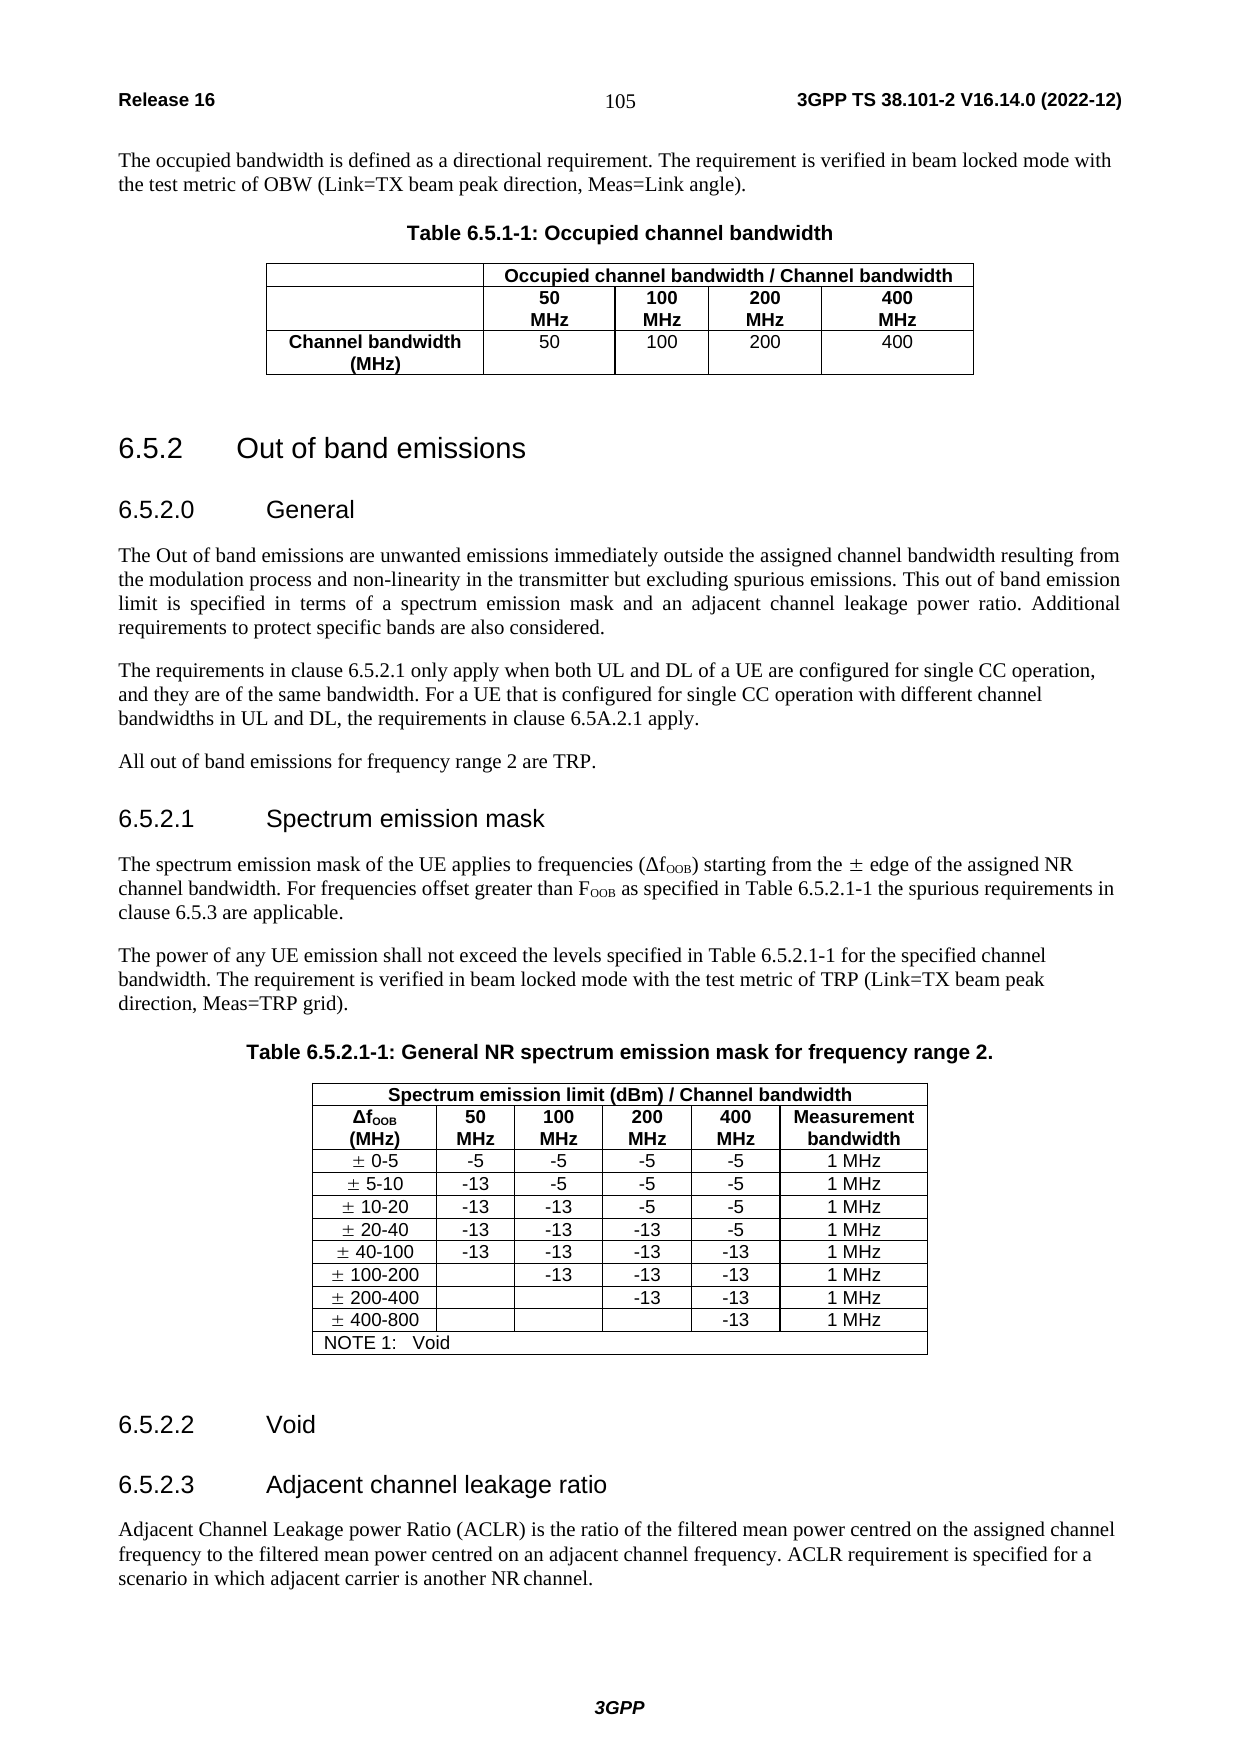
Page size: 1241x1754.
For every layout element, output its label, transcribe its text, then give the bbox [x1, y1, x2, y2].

text The spectrum emission mask of the UE applies to frequencies (ΔfOOB) starting from the edge of the assigned NR channel bandwidth. For frequencies offset greater than FOOB as specified in Table 6.5.2.1-1 the spurious requirements in clause 6.5.3 are applicable. [118, 852, 1122, 924]
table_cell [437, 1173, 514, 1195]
text All out of band emissions for frequency range 2 are TRP. [118, 749, 1122, 773]
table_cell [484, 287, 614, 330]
subtitle 6.5.2 Out of band emissions [118, 431, 1122, 464]
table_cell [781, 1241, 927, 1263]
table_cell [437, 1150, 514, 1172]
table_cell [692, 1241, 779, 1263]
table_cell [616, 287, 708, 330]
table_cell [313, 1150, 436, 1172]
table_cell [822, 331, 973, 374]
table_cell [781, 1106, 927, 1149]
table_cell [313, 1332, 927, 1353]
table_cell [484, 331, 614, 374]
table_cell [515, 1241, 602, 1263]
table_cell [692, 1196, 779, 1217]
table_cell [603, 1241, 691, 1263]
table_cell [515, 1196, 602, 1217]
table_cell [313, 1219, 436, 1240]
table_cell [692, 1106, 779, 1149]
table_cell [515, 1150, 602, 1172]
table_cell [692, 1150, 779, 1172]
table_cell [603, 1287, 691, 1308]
text The requirements in clause 6.5.2.1 only apply when both UL and DL of a UE are configured for single CC operation, and they are of the same bandwidth. For a UE that is configured for single CC operation with different channel bandwidths in UL and DL, the requirements in clause 6.5A.2.1 apply. [118, 658, 1122, 730]
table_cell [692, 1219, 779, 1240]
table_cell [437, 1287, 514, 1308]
text The Out of band emissions are unwanted emissions immediately outside the assigned channel bandwidth resulting from the modulation process and non-linearity in the transmitter but excluding spurious emissions. This out of band emission limit is specified in terms of a spectrum emission mask and an adjacent channel leakage power ratio. Additional requirements to protect specific bands are also considered. [118, 543, 1122, 639]
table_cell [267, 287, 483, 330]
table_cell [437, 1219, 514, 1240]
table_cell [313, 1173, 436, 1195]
subtitle 6.5.2.0 General [118, 495, 1122, 524]
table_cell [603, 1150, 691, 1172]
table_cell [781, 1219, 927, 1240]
subtitle 6.5.2.3 Adjacent channel leakage ratio [118, 1470, 1122, 1499]
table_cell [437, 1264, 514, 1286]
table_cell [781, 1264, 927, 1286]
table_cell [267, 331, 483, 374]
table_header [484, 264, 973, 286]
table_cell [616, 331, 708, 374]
subtitle 6.5.2.2 Void [118, 1410, 1122, 1439]
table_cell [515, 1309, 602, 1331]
text The occupied bandwidth is defined as a directional requirement. The requirement is verified in beam locked mode with the test metric of OBW (Link=TX beam peak direction, Meas=Link angle). [118, 147, 1122, 196]
subtitle 6.5.2.1 Spectrum emission mask [118, 804, 1122, 833]
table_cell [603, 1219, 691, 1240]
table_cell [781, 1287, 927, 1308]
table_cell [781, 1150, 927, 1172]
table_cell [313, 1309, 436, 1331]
text Table 6.5.1-1: Occupied channel bandwidth [118, 221, 1122, 244]
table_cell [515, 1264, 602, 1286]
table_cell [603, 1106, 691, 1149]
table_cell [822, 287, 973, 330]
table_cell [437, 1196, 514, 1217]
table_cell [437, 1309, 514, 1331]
text The power of any UE emission shall not exceed the levels specified in Table 6.5.2.1-1 for the specified channel bandwidth. The requirement is verified in beam locked mode with the test metric of TRP (Link=TX beam peak direction, Meas=TRP grid). [118, 943, 1122, 1015]
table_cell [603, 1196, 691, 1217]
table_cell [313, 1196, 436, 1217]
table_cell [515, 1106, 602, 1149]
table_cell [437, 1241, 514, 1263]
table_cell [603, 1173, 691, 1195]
text Table 6.5.2.1-1: General NR spectrum emission mask for frequency range 2. [118, 1040, 1122, 1064]
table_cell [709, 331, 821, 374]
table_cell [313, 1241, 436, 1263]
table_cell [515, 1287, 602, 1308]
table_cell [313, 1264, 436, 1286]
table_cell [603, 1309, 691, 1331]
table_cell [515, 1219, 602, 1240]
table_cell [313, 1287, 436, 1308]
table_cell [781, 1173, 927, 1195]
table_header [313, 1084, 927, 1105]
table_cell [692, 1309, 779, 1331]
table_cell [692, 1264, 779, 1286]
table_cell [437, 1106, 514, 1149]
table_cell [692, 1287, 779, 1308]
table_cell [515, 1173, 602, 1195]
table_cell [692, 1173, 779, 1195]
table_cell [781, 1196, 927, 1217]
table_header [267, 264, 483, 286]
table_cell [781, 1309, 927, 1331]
text Adjacent Channel Leakage power Ratio (ACLR) is the ratio of the filtered mean power centred on the assigned channel frequency to the filtered mean power centred on an adjacent channel frequency. ACLR requirement is specified for a scenario in which adjacent carrier is another NR channel. [118, 1517, 1122, 1589]
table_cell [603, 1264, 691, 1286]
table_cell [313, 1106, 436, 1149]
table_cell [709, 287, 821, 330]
